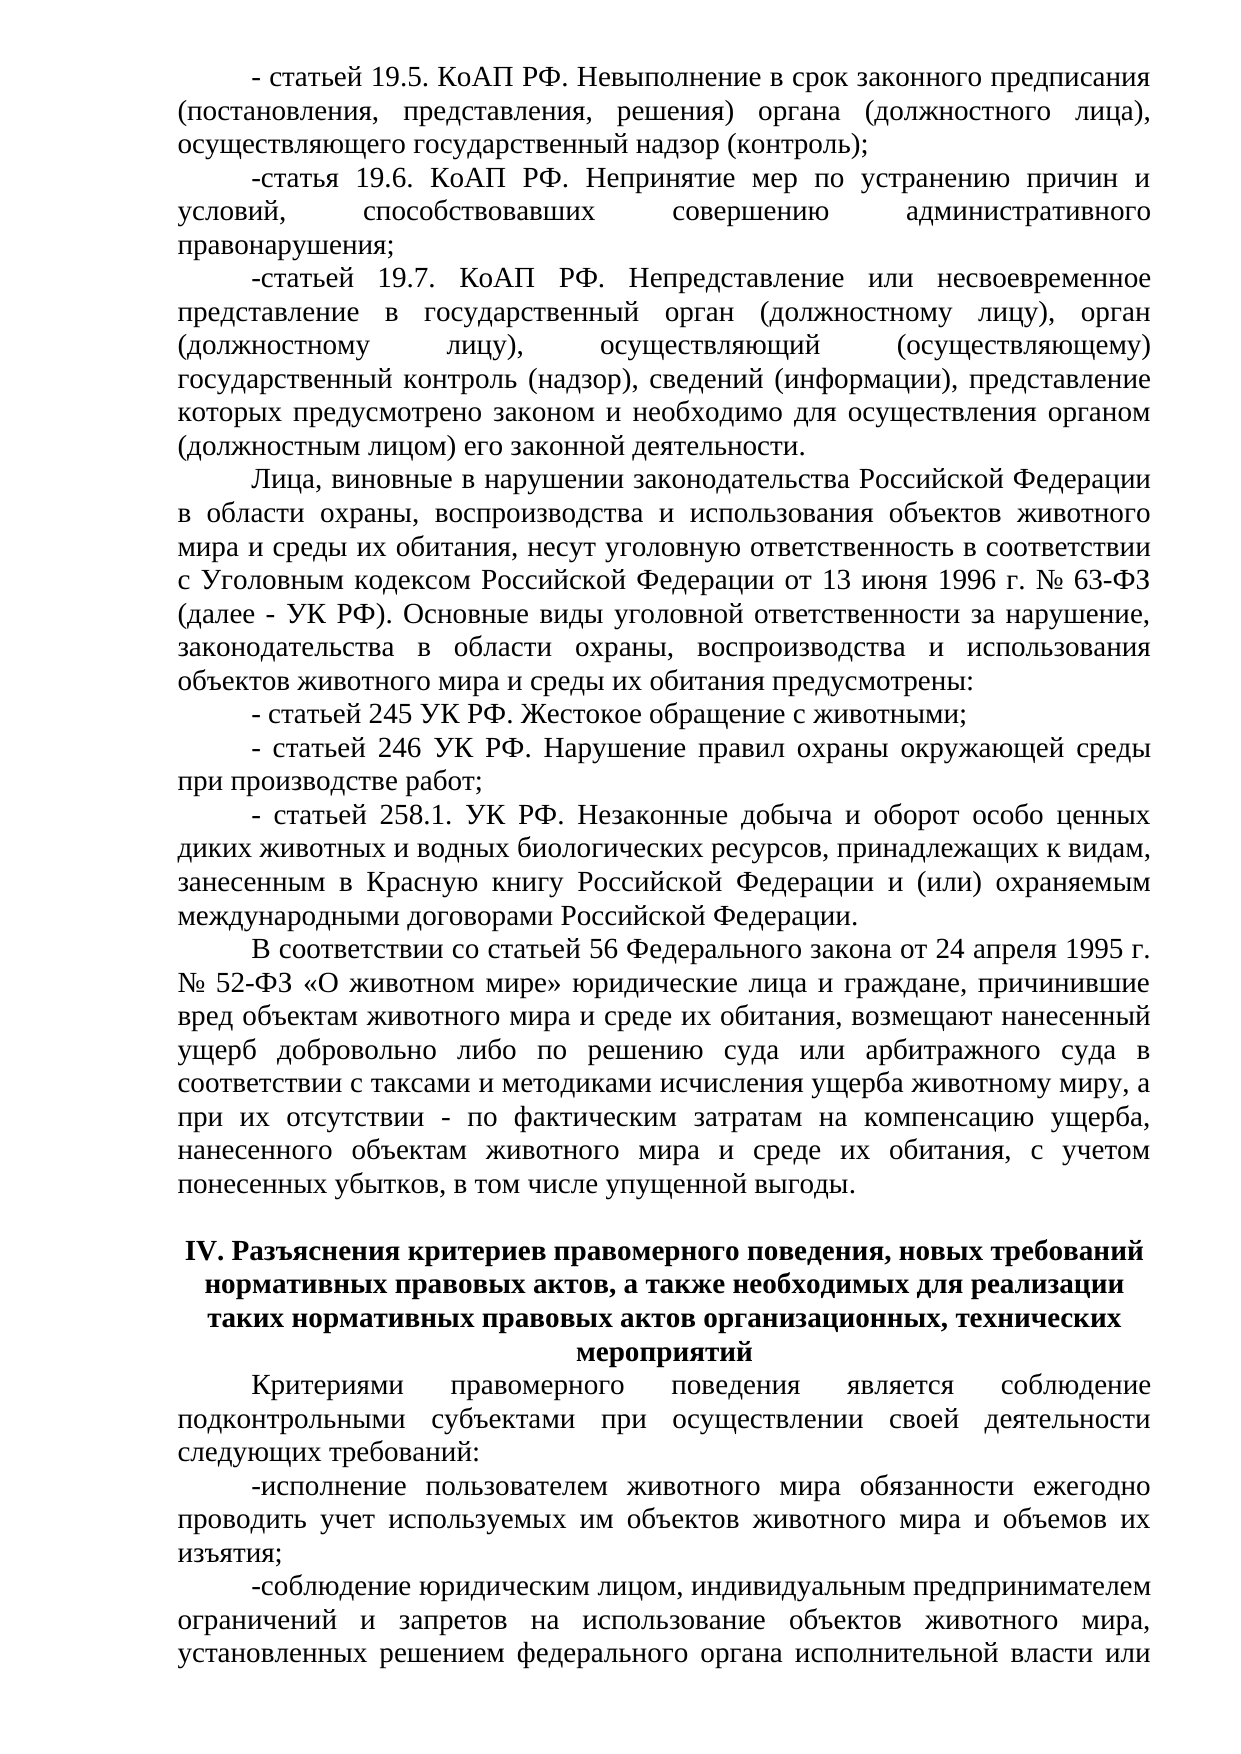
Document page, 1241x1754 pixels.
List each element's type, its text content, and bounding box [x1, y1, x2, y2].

text -исполнение пользователем животного мира обязанности ежегодно проводить учет используемых им объектов животного мира и объемов их изъятия; [177, 1468, 1152, 1568]
text -статья 19.6. КоАП РФ. Непринятие мер по устранению причин и условий, способствовавших совершению административного правонарушения; [177, 160, 1152, 260]
text IV. Разъяснения критериев правомерного поведения, новых требований нормативных правовых актов, а также необходимых для реализации таких нормативных правовых актов организационных, технических мероприятий [177, 1233, 1152, 1367]
text - статьей 19.5. КоАП РФ. Невыполнение в срок законного предписания (постановления, представления, решения) органа (должностного лица), осуществляющего государственный надзор (контроль); [177, 59, 1152, 160]
text Критериями правомерного поведения является соблюдение подконтрольными субъектами при осуществлении своей деятельности следующих требований: [177, 1367, 1152, 1468]
text -статьей 19.7. КоАП РФ. Непредставление или несвоевременное представление в государственный орган (должностному лицу), орган (должностному лицу), осуществляющий (осуществляющему) государственный контроль (надзор), сведений (информации), представление которых предусмотрено законом и необходимо для осуществления органом (должностным лицом) его законной деятельности. [177, 260, 1152, 462]
text - статьей 246 УК РФ. Нарушение правил охраны окружающей среды при производстве работ; [177, 730, 1152, 797]
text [177, 1568, 1152, 1669]
text - статьей 245 УК РФ. Жестокое обращение с животными; [177, 696, 1152, 730]
text Лица, виновные в нарушении законодательства Российской Федерации в области охраны, воспроизводства и использования объектов животного мира и среды их обитания, несут уголовную ответственность в соответствии с Уголовным кодексом Российской Федерации от 13 июня 1996 г. № 63-ФЗ (далее - УК РФ). Основные виды уголовной ответственности за нарушение, законодательства в области охраны, воспроизводства и использования объектов животного мира и среды их обитания предусмотрены: [177, 462, 1152, 696]
text - статьей 258.1. УК РФ. Незаконные добыча и оборот особо ценных диких животных и водных биологических ресурсов, принадлежащих к видам, занесенным в Красную книгу Российской Федерации и (или) охраняемым международными договорами Российской Федерации. [177, 797, 1152, 931]
text В соответствии со статьей 56 Федерального закона от 24 апреля 1995 г. № 52-ФЗ «О животном мире» юридические лица и граждане, причинившие вред объектам животного мира и среде их обитания, возмещают нанесенный ущерб добровольно либо по решению суда или арбитражного суда в соответствии с таксами и методиками исчисления ущерба животному миру, а при их отсутствии - по фактическим затратам на компенсацию ущерба, нанесенного объектам животного мира и среде их обитания, с учетом понесенных убытков, в том числе упущенной выгоды. [177, 931, 1152, 1199]
